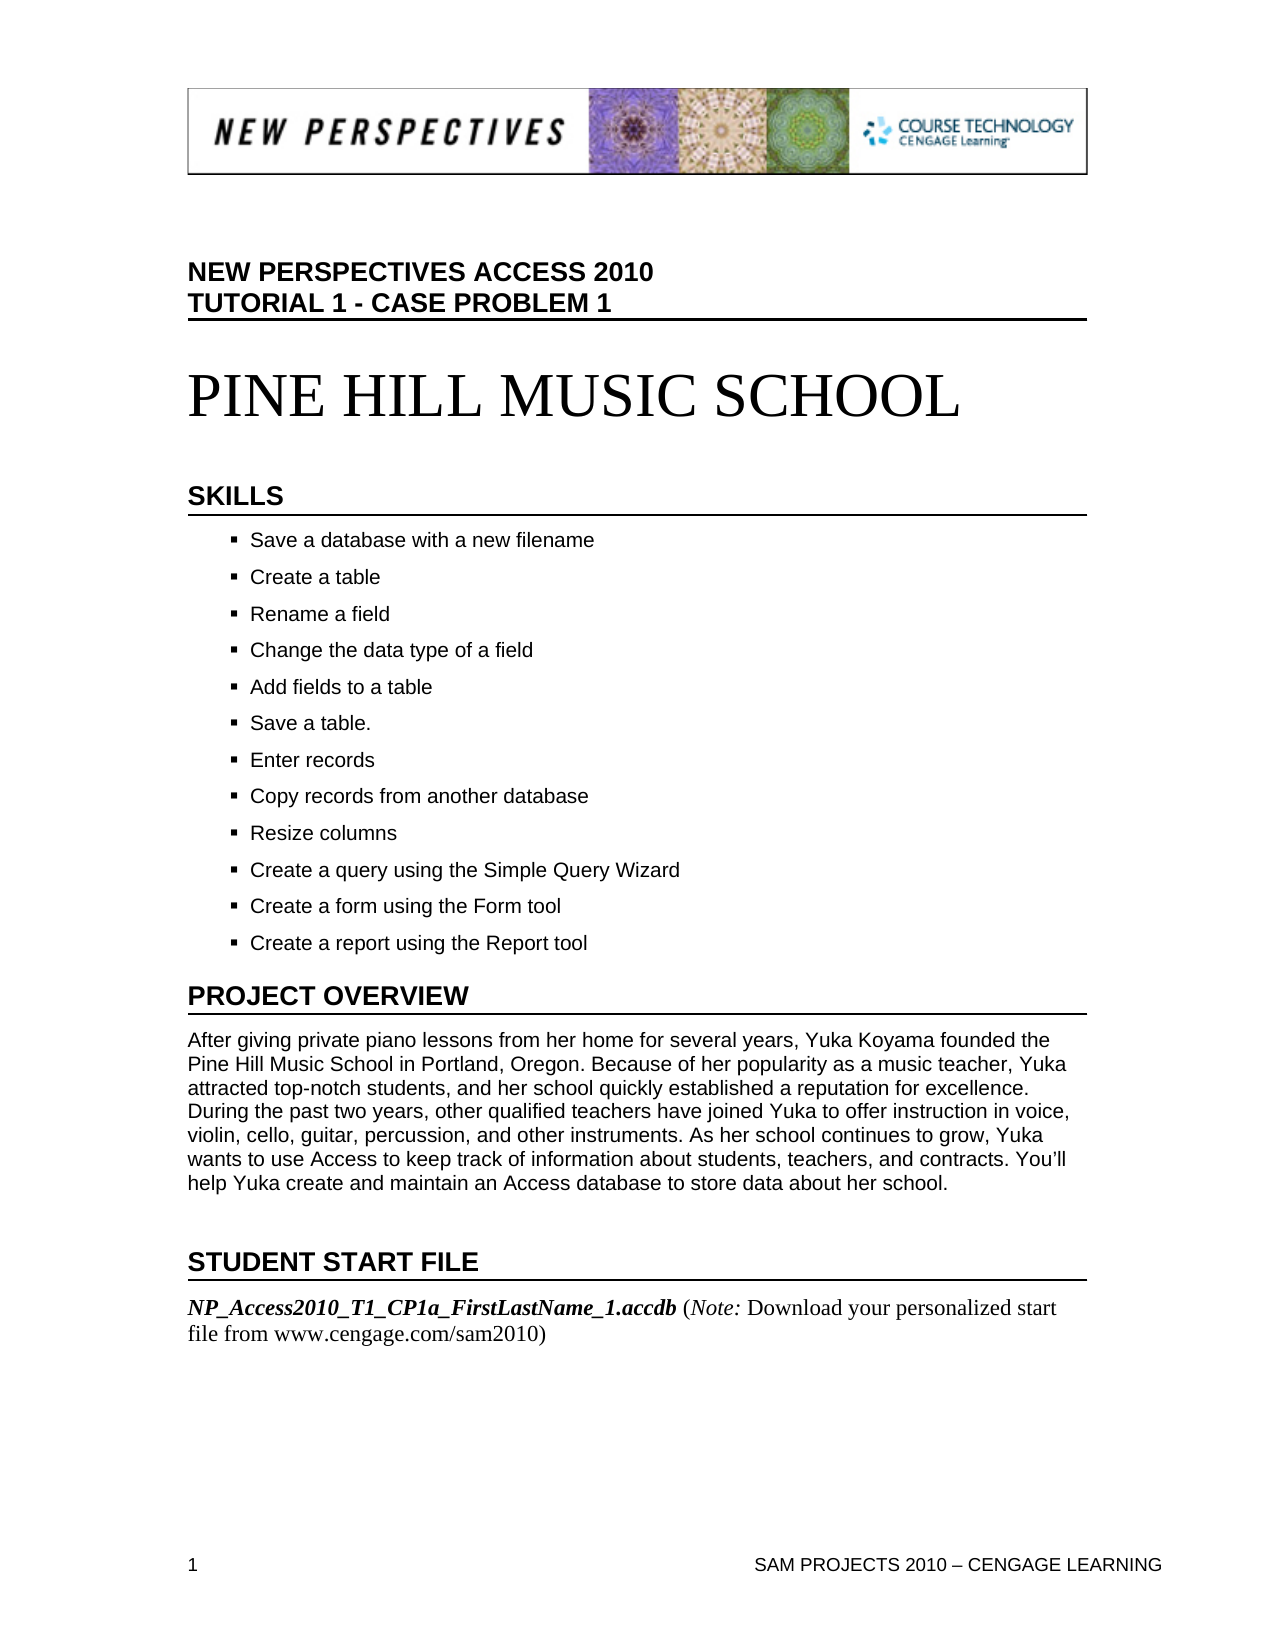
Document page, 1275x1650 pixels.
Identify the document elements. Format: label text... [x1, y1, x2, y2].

text Save a database with a new filename [229, 528, 1087, 552]
text Pine Hill Music School [187, 358, 1087, 430]
text New Perspectives Access 2010 [187, 256, 1087, 287]
text Rename a field [229, 601, 1087, 626]
text Project overview [187, 979, 1087, 1015]
text Create a table [229, 565, 1087, 589]
text Save a table. [229, 711, 1087, 735]
text Create a report using the Report tool [229, 931, 1087, 954]
text NP_Access2010_T1_CP1a_FirstLastName_1.accdb (Note: Download your personalized start file from www.cengage.com/sam2010) [187, 1293, 1087, 1346]
text STUDENT start FILE [187, 1246, 1087, 1281]
text Add fields to a table [229, 674, 1087, 699]
text Enter records [229, 748, 1087, 772]
text Tutorial 1 - Case Problem 1 [187, 287, 1087, 321]
picture [187, 88, 1088, 175]
text Copy records from another database [229, 784, 1087, 808]
text Resize columns [229, 821, 1087, 845]
text After giving private piano lessons from her home for several years, Yuka Koyama founded the Pine Hill Music School in Portland, Oregon. Because of her popularity as a music teacher, Yuka attracted top-notch students, and her school quickly established a reputation for excellence. During the past two years, other qualified teachers have joined Yuka to offer instruction in voice, violin, cello, guitar, percussion, and other instruments. As her school continues to grow, Yuka wants to use Access to keep track of information about students, teachers, and contracts. You’ll help Yuka create and maintain an Access database to store data about her school. [187, 1027, 1087, 1195]
text Change the data type of a field [229, 638, 1087, 662]
text Create a query using the Simple Query Wizard [229, 857, 1087, 881]
text Skills [187, 480, 1087, 516]
text Create a form using the Form tool [229, 894, 1087, 918]
